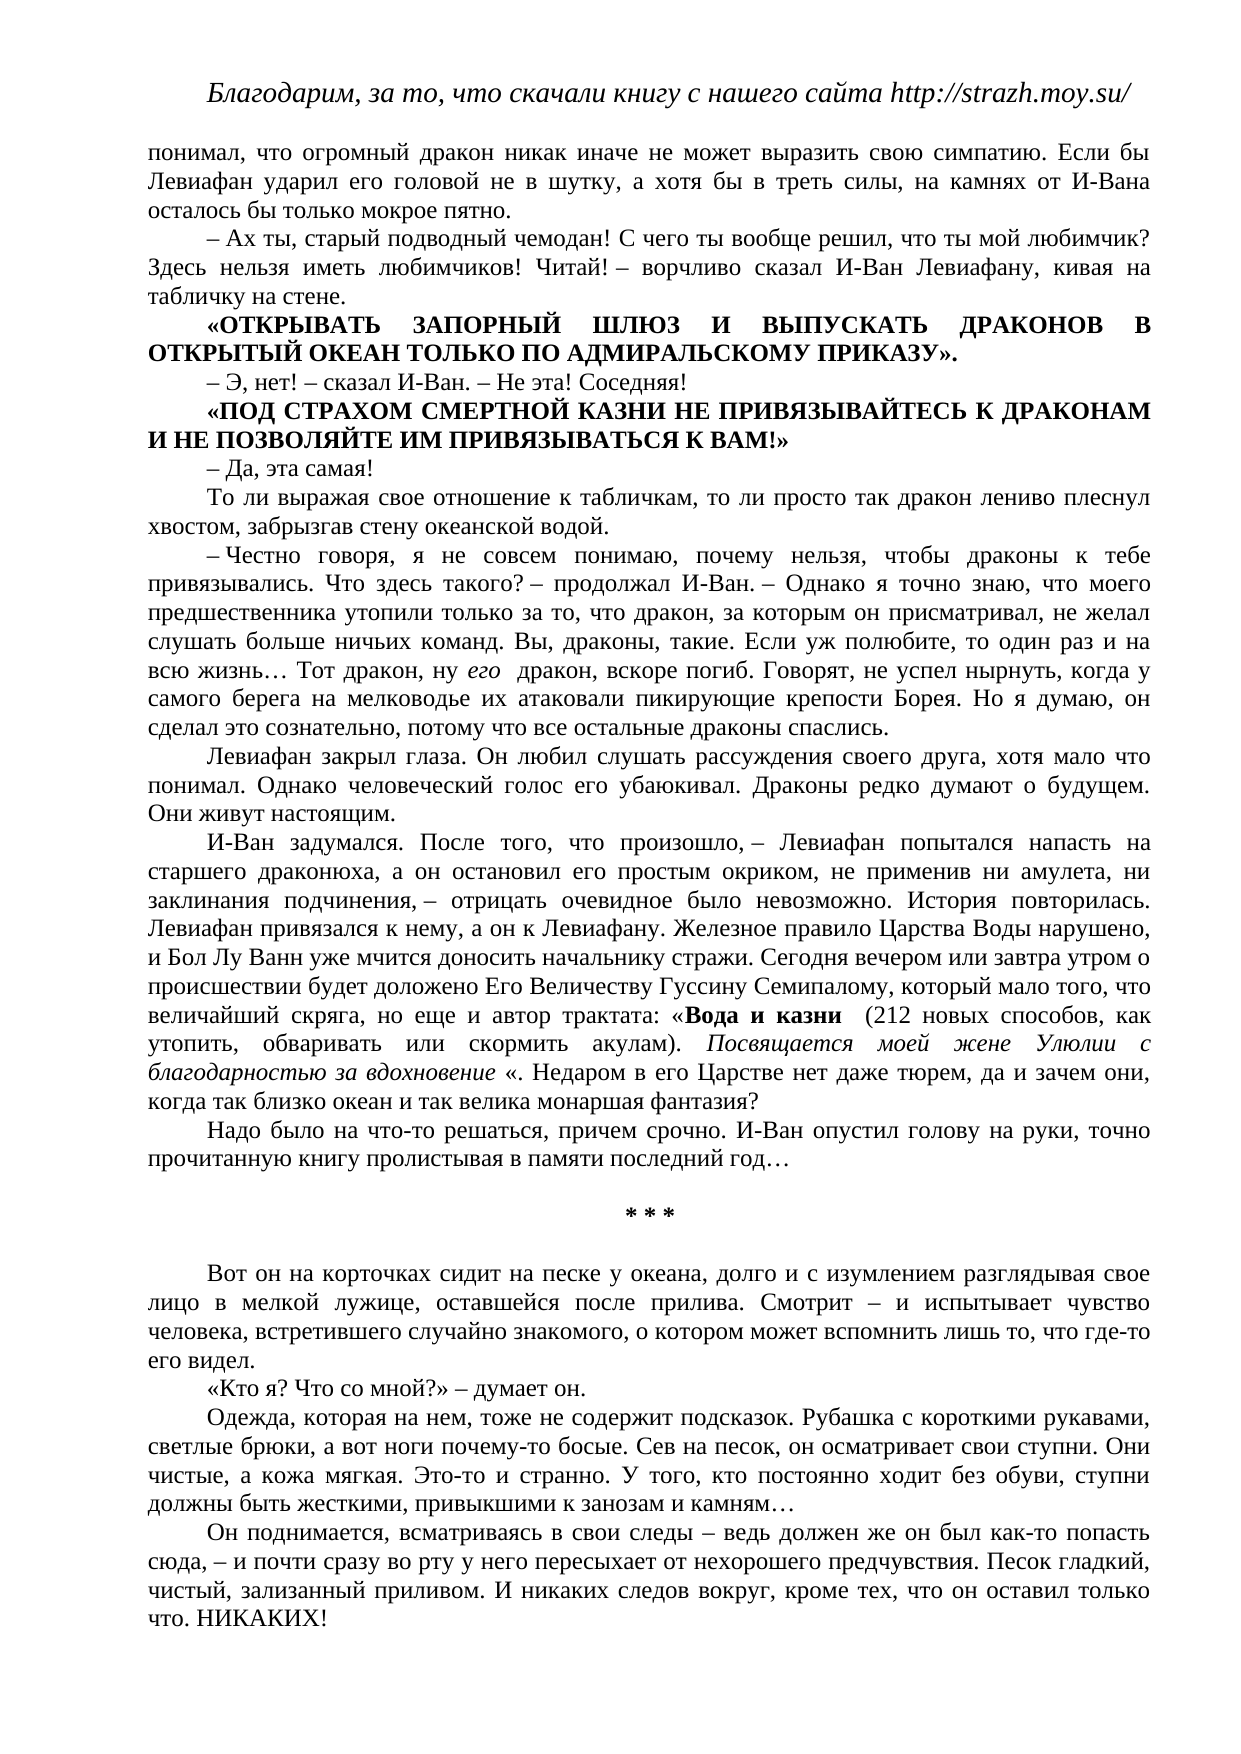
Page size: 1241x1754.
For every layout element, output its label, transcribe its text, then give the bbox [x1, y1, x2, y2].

text – Ах ты, старый подводный чемодан! С чего ты вообще решил, что ты мой любимчик? Здесь нельзя иметь любимчиков! Читай! – ворчливо сказал И-Ван Левиафану, кивая на табличку на стене. [148, 223, 1152, 310]
text «ОТКРЫВАТЬ ЗАПОРНЫЙ ШЛЮЗ И ВЫПУСКАТЬ ДРАКОНОВ В ОТКРЫТЫЙ ОКЕАН ТОЛЬКО ПО АДМИРАЛЬСКОМУ ПРИКАЗУ». [148, 310, 1152, 367]
text «ПОД СТРАХОМ СМЕРТНОЙ КАЗНИ НЕ ПРИВЯЗЫВАЙТЕСЬ К ДРАКОНАМ И НЕ ПОЗВОЛЯЙТЕ ИМ ПРИВЯЗЫВАТЬСЯ К ВАМ!» [148, 396, 1152, 453]
text Вот он на корточках сидит на песке у океана, долго и с изумлением разглядывая свое лицо в мелкой лужице, оставшейся после прилива. Смотрит – и испытывает чувство человека, встретившего случайно знакомого, о котором может вспомнить лишь то, что где-то его видел. [148, 1258, 1152, 1373]
text То ли выражая свое отношение к табличкам, то ли просто так дракон лениво плеснул хвостом, забрызгав стену океанской водой. [148, 482, 1152, 540]
text Он поднимается, всматриваясь в свои следы – ведь должен же он был как-то попасть сюда, – и почти сразу во рту у него пересыхает от нехорошего предчувствия. Песок гладкий, чистый, зализанный приливом. И никаких следов вокруг, кроме тех, что он оставил только что. НИКАКИХ! [148, 1517, 1152, 1632]
text – Честно говоря, я не совсем понимаю, почему нельзя, чтобы драконы к тебе привязывались. Что здесь такого? – продолжал И-Ван. – Однако я точно знаю, что моего предшественника утопили только за то, что дракон, за которым он присматривал, не желал слушать больше ничьих команд. Вы, драконы, такие. Если уж полюбите, то один раз и на всю жизнь… Тот дракон, ну его дракон, вскоре погиб. Говорят, не успел нырнуть, когда у самого берега на мелководье их атаковали пикирующие крепости Борея. Но я думаю, он сделал это сознательно, потому что все остальные драконы спаслись. [148, 540, 1152, 741]
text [148, 137, 1152, 223]
text – Да, эта самая! [148, 453, 1152, 482]
subtitle * * * [148, 1201, 1152, 1230]
text «Кто я? Что со мной?» – думает он. [148, 1373, 1152, 1402]
text Одежда, которая на нем, тоже не содержит подсказок. Рубашка с короткими рукавами, светлые брюки, а вот ноги почему-то босые. Сев на песок, он осматривает свои ступни. Они чистые, а кожа мягкая. Это-то и странно. У того, кто постоянно ходит без обуви, ступни должны быть жесткими, привыкшими к занозам и камням… [148, 1402, 1152, 1517]
text Надо было на что-то решаться, причем срочно. И-Ван опустил голову на руки, точно прочитанную книгу пролистывая в памяти последний год… [148, 1115, 1152, 1172]
text – Э, нет! – сказал И-Ван. – Не эта! Соседняя! [148, 367, 1152, 396]
text И-Ван задумался. После того, что произошло, – Левиафан попытался напасть на старшего драконюха, а он остановил его простым окриком, не применив ни амулета, ни заклинания подчинения, – отрицать очевидное было невозможно. История повторилась. Левиафан привязался к нему, а он к Левиафану. Железное правило Царства Воды нарушено, и Бол Лу Ванн уже мчится доносить начальнику стражи. Сегодня вечером или завтра утром о происшествии будет доложено Его Величеству Гуссину Семипалому, который мало того, что величайший скряга, но еще и автор трактата: «Вода и казни (212 новых способов, как утопить, обваривать или скормить акулам). Посвящается моей жене Улюлии с благодарностью за вдохновение «. Недаром в его Царстве нет даже тюрем, да и зачем они, когда так близко океан и так велика монаршая фантазия? [148, 827, 1152, 1115]
text Левиафан закрыл глаза. Он любил слушать рассуждения своего друга, хотя мало что понимал. Однако человеческий голос его убаюкивал. Драконы редко думают о будущем. Они живут настоящим. [148, 741, 1152, 827]
